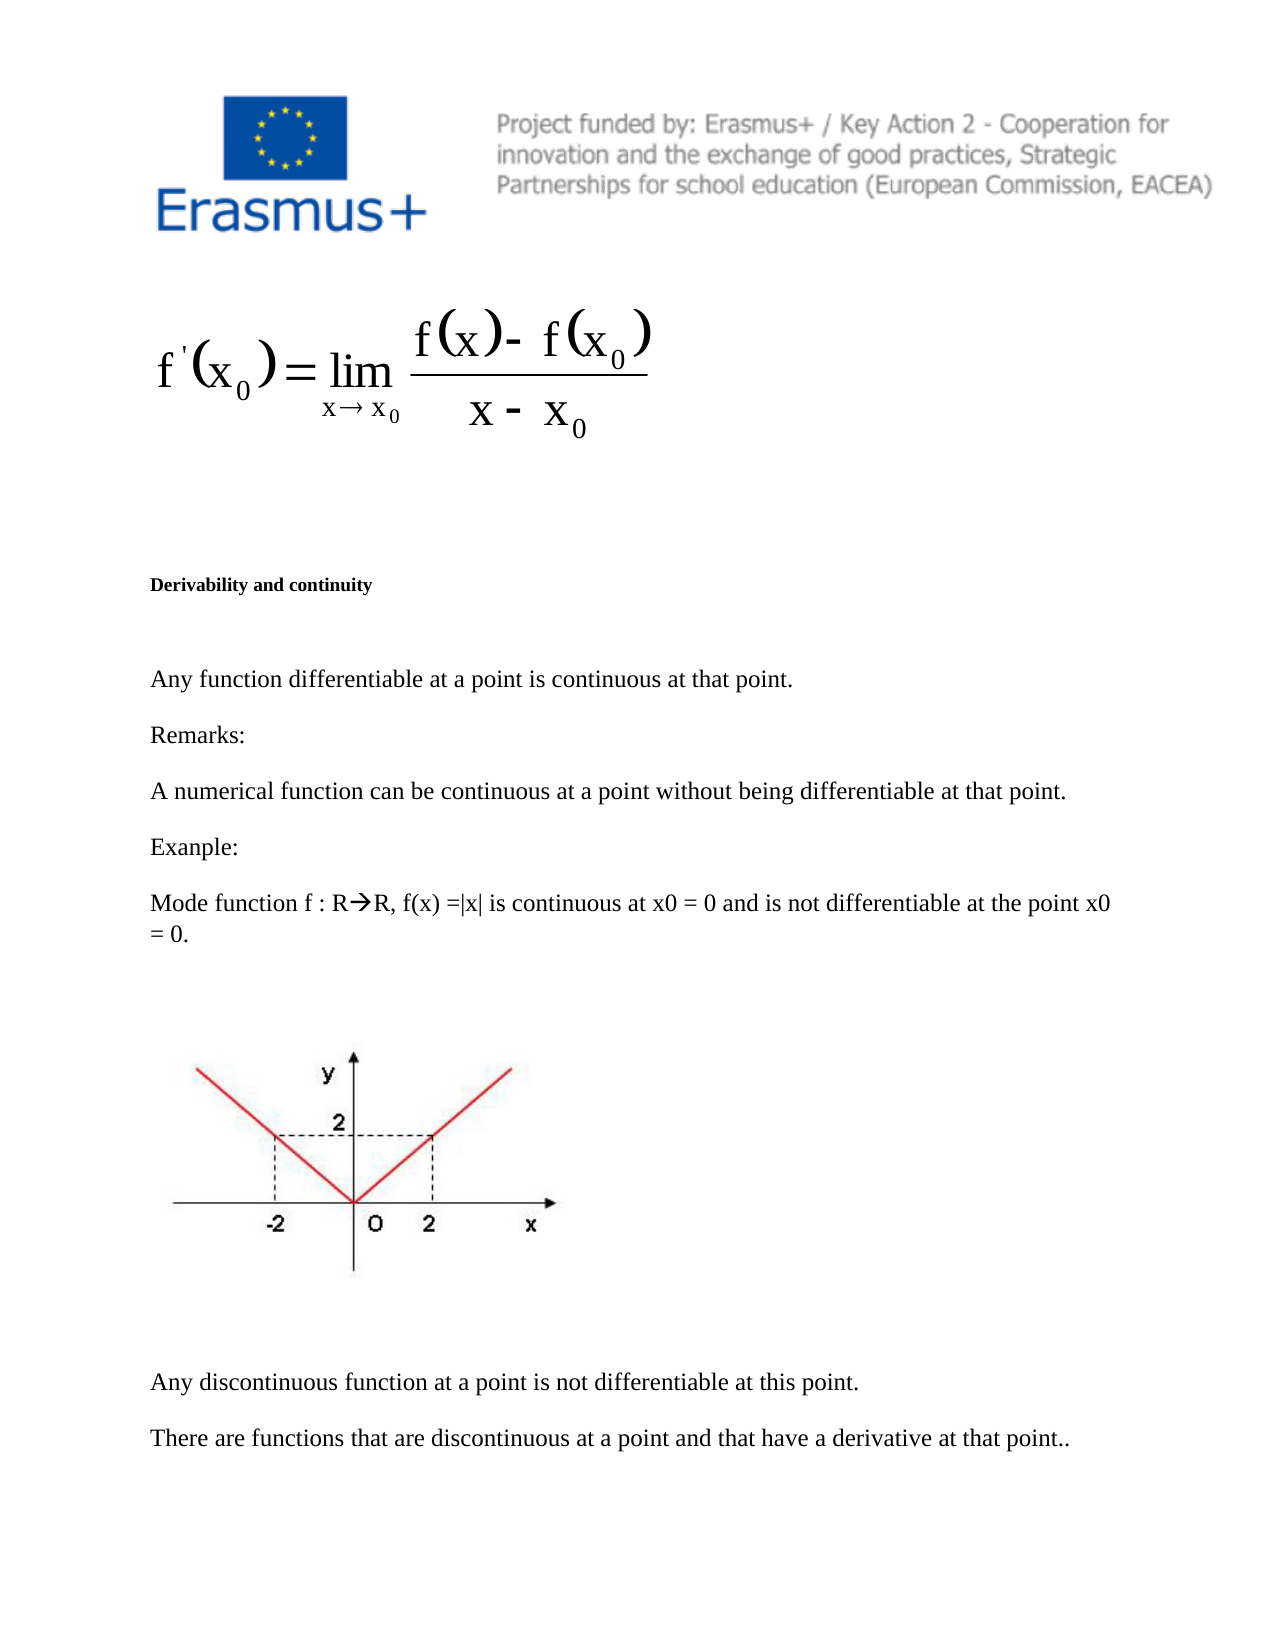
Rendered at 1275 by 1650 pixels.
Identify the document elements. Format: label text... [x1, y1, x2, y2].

picture [149, 73, 431, 235]
picture [487, 101, 1219, 204]
subtitle Derivability and continuity [150, 557, 1125, 596]
picture [149, 1031, 570, 1284]
text A numerical function can be continuous at a point without being differentiable at that point. [150, 776, 1125, 805]
text Any function differentiable at a point is continuous at that point. [150, 664, 1125, 693]
text Any discontinuous function at a point is not differentiable at this point. [150, 1367, 1125, 1395]
text There are functions that are discontinuous at a point and that have a derivative at that point.. [150, 1423, 1125, 1451]
text Exanple: [150, 832, 1125, 861]
text Remarks: [150, 720, 1125, 749]
text Mode function f : RR, f(x) =|x| is continuous at x0 = 0 and is not differentiable at the point x0 = 0. [150, 888, 1125, 948]
